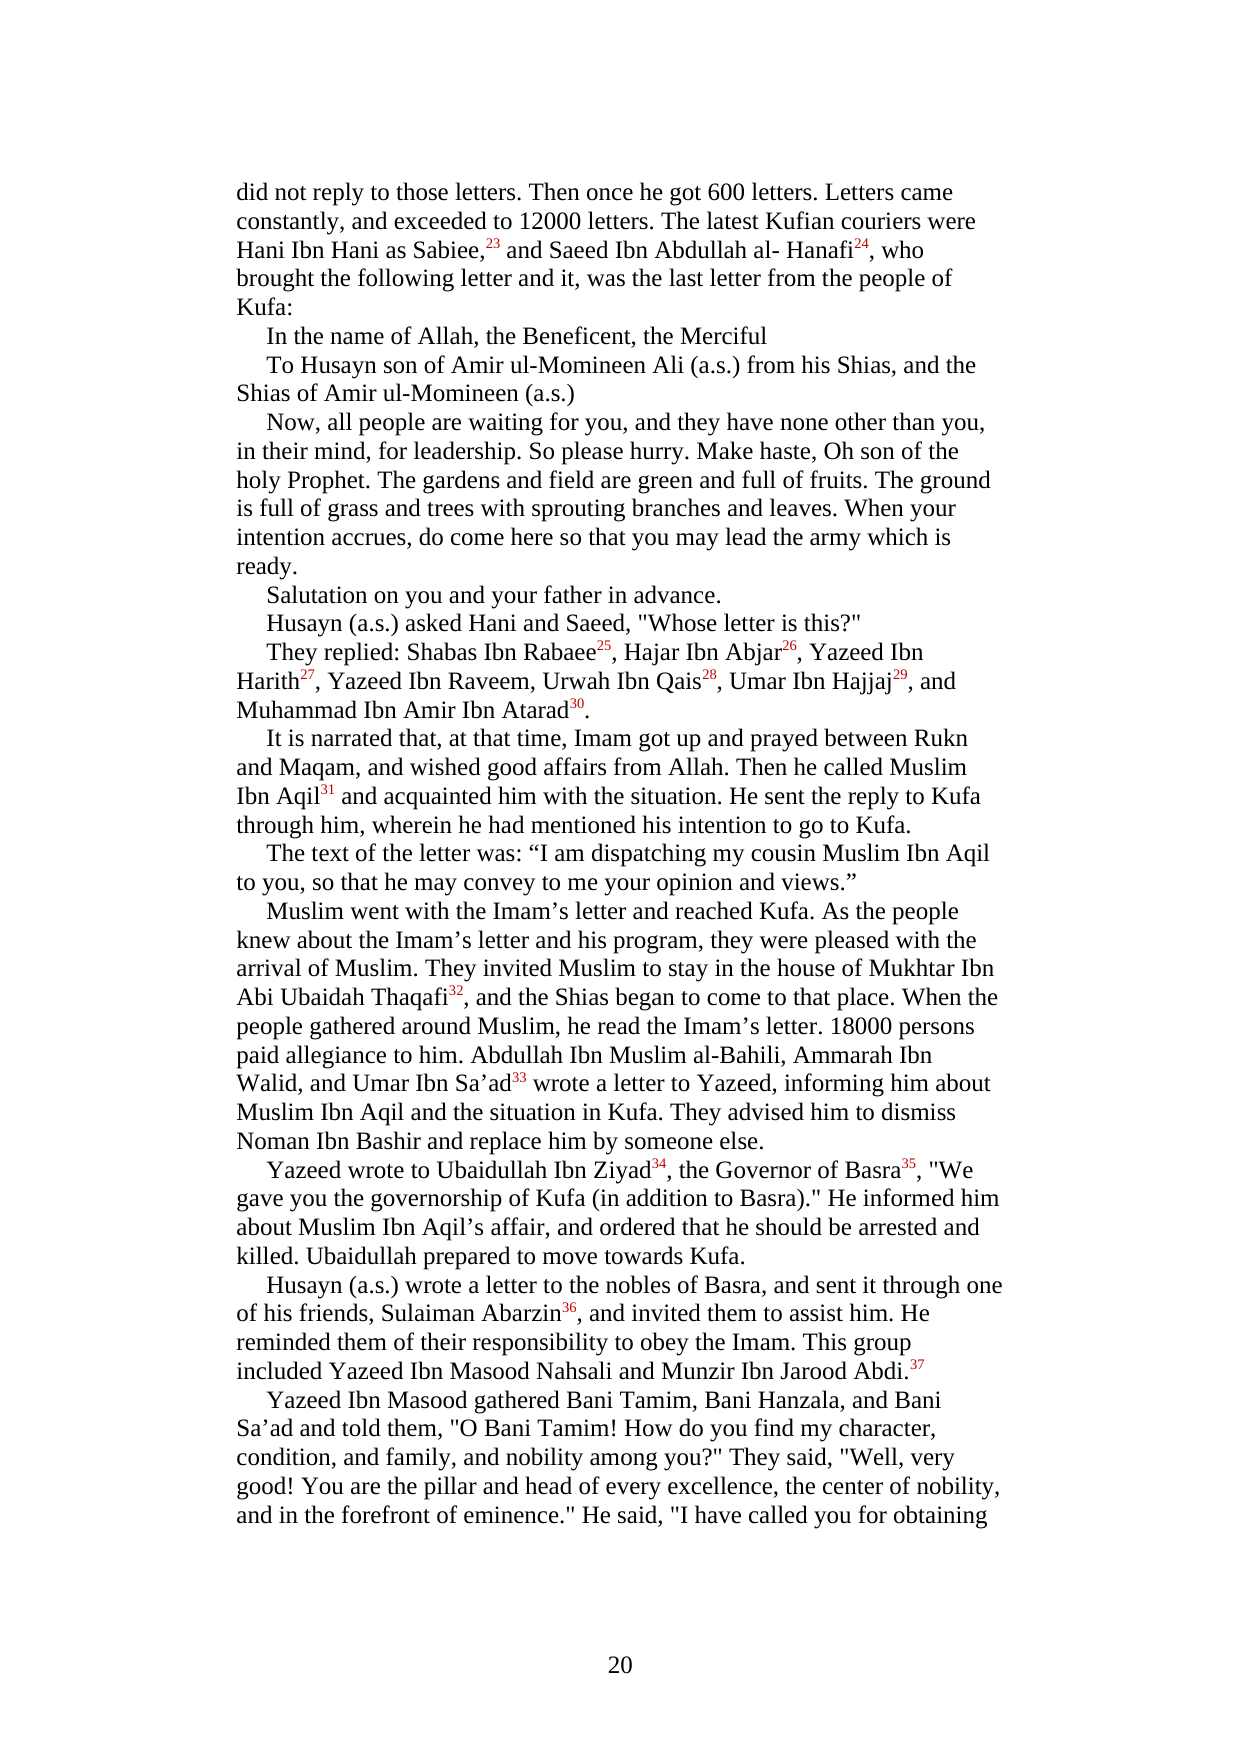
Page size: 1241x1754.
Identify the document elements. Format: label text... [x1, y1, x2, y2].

text Salutation on you and your father in advance. [236, 580, 1004, 608]
text Muslim went with the Imam’s letter and reached Kufa. As the people knew about the Imam’s letter and his program, they were pleased with the arrival of Muslim. They invited Muslim to stay in the house of Mukhtar Ibn Abi Ubaidah Thaqafi32, and the Shias began to come to that place. When the people gathered around Muslim, he read the Imam’s letter. 18000 persons paid allegiance to him. Abdullah Ibn Muslim al-Bahili, Ammarah Ibn Walid, and Umar Ibn Sa’ad33 wrote a letter to Yazeed, informing him about Muslim Ibn Aqil and the situation in Kufa. They advised him to dismiss Noman Ibn Bashir and replace him by someone else. [236, 896, 1004, 1155]
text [236, 1385, 1004, 1528]
text They replied: Shabas Ibn Rabaee25, Hajar Ibn Abjar26, Yazeed Ibn Harith27, Yazeed Ibn Raveem, Urwah Ibn Qais28, Umar Ibn Hajjaj29, and Muhammad Ibn Amir Ibn Atarad30. [236, 637, 1004, 723]
text Now, all people are waiting for you, and they have none other than you, in their mind, for leadership. So please hurry. Make haste, Oh son of the holy Prophet. The gardens and field are green and full of fruits. The ground is full of grass and trees with sprouting branches and leaves. When your intention accrues, do come here so that you may lead the army which is ready. [236, 407, 1004, 580]
text Husayn (a.s.) asked Hani and Saeed, "Whose letter is this?" [236, 608, 1004, 637]
text Yazeed wrote to Ubaidullah Ibn Ziyad34, the Governor of Basra35, "We gave you the governorship of Kufa (in addition to Basra)." He informed him about Muslim Ibn Aqil’s affair, and ordered that he should be arrested and killed. Ubaidullah prepared to move towards Kufa. [236, 1155, 1004, 1270]
text Husayn (a.s.) wrote a letter to the nobles of Basra, and sent it through one of his friends, Sulaiman Abarzin36, and invited them to assist him. He reminded them of their responsibility to obey the Imam. This group included Yazeed Ibn Masood Nahsali and Munzir Ibn Jarood Abdi.37 [236, 1270, 1004, 1385]
text The text of the letter was: “I am dispatching my cousin Muslim Ibn Aqil to you, so that he may convey to me your opinion and views.” [236, 838, 1004, 896]
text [236, 177, 1004, 321]
text In the name of Allah, the Beneficent, the Merciful [236, 321, 1004, 350]
text It is narrated that, at that time, Imam got up and prayed between Rukn and Maqam, and wished good affairs from Allah. Then he called Muslim Ibn Aqil31 and acquainted him with the situation. He sent the reply to Kufa through him, wherein he had mentioned his intention to go to Kufa. [236, 723, 1004, 838]
text To Husayn son of Amir ul-Momineen Ali (a.s.) from his Shias, and the Shias of Amir ul-Momineen (a.s.) [236, 350, 1004, 407]
